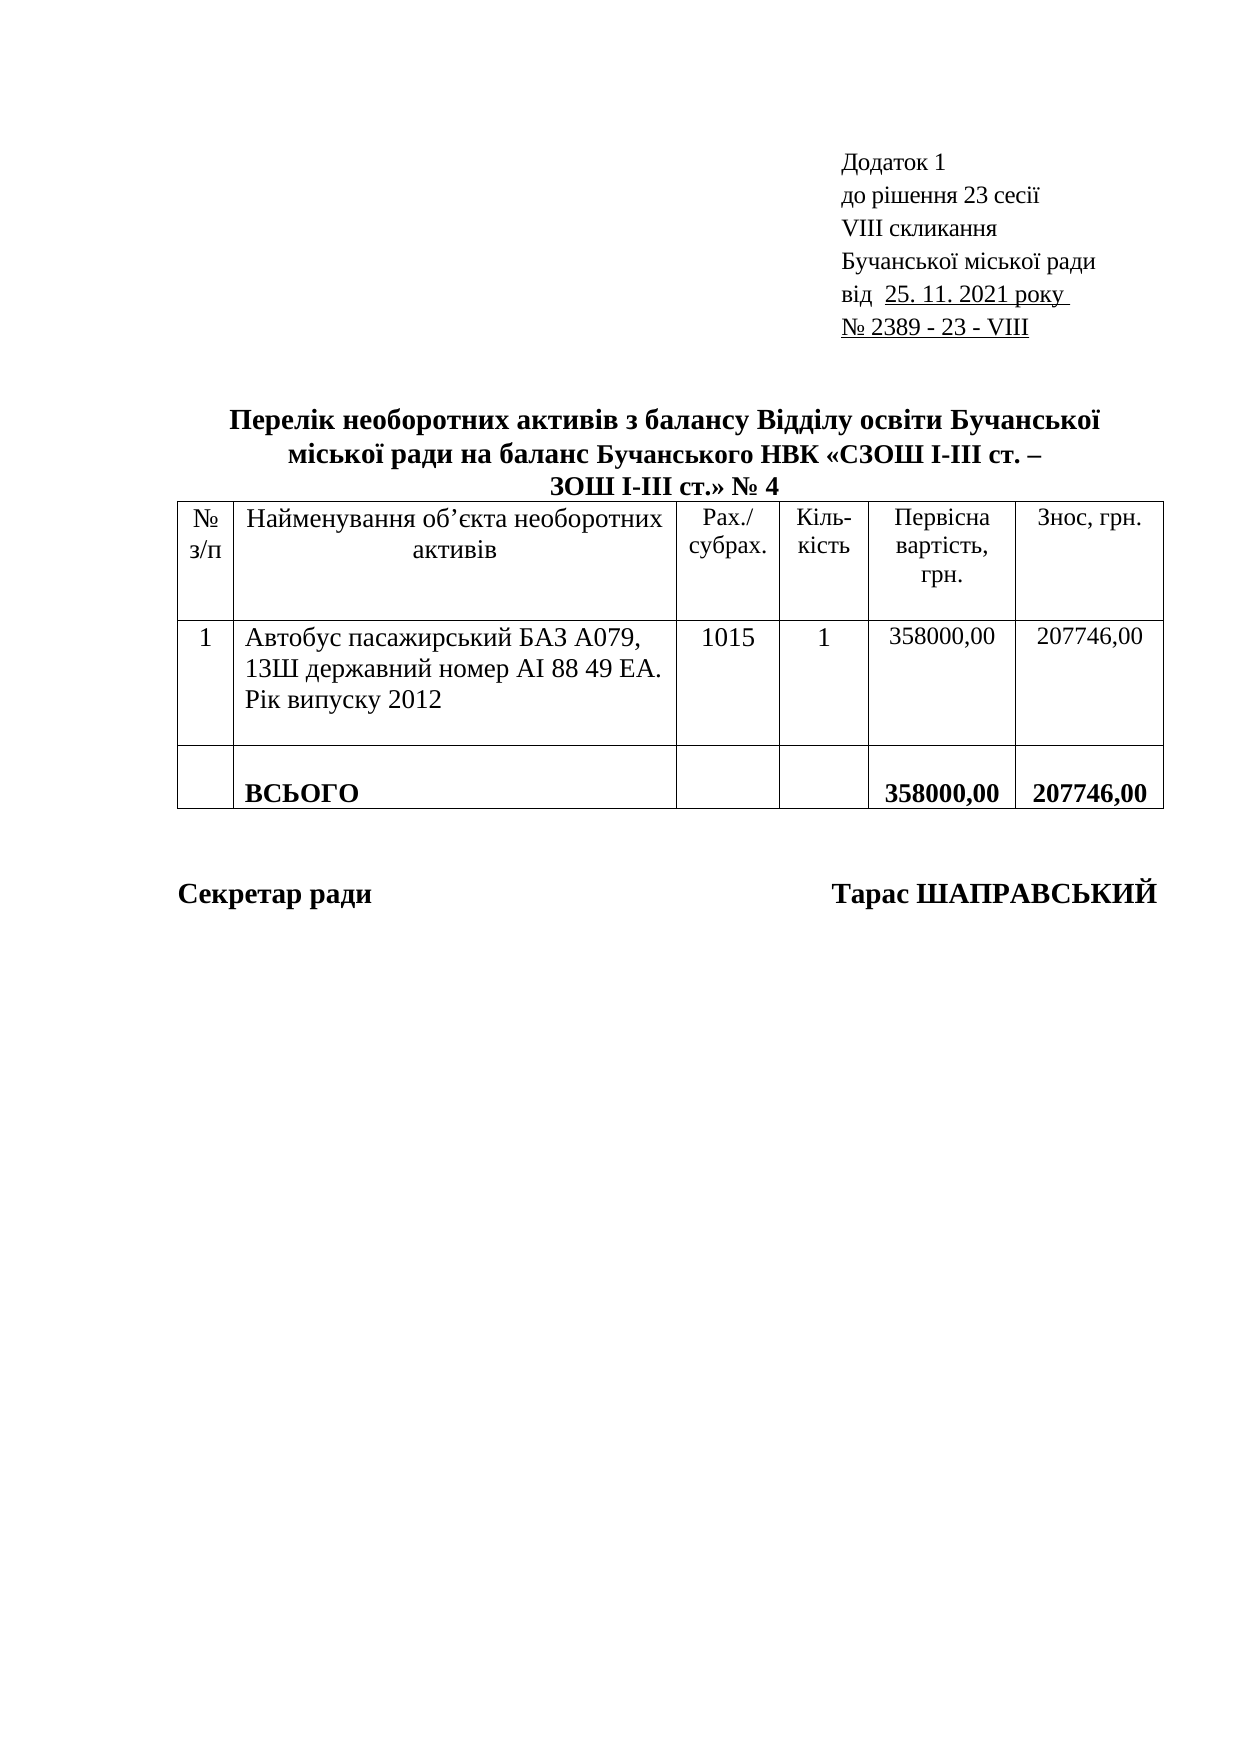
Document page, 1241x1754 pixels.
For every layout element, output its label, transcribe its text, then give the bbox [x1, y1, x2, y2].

table_header Кіль-кість [780, 502, 868, 620]
table_cell ВСЬОГО [234, 746, 676, 808]
table_header № з/п [178, 502, 233, 620]
table_cell 207746,00 [1016, 621, 1163, 744]
table_cell 1 [178, 621, 233, 744]
text Бучанської міської ради від 25. 11. 2021 року [841, 246, 1152, 308]
table_cell [178, 746, 233, 808]
text міської ради на баланс Бучанського НВК «СЗОШ І-ІІІ ст. – [177, 436, 1152, 469]
table_header Первісна вартість, грн. [869, 502, 1015, 620]
table_cell 1015 [677, 621, 779, 744]
table_cell Автобус пасажирський БАЗ А079, 13Ш державний номер АІ 88 49 ЕА. Рік випуску 2012 [234, 621, 676, 744]
text Секретар ради Тарас ШАПРАВСЬКИЙ [177, 876, 1167, 909]
table_cell 207746,00 [1016, 746, 1163, 808]
table_cell [780, 746, 868, 808]
text Перелік необоротних активів з балансу Відділу освіти Бучанської [177, 402, 1152, 436]
text Додаток 1 [841, 147, 1152, 176]
text VIIІ скликання [841, 213, 1152, 242]
text № 2389 - 23 - VIIІ [841, 312, 1152, 341]
table_header Знос, грн. [1016, 502, 1163, 620]
table_header Рах./ субрах. [677, 502, 779, 620]
table_header Найменування об’єкта необоротних активів [234, 502, 676, 620]
table_cell [677, 746, 779, 808]
table_cell 1 [780, 621, 868, 744]
text до рішення 23 сесії [841, 180, 1152, 209]
text ЗОШ І-ІІІ ст.» № 4 [177, 469, 1152, 501]
table_cell 358000,00 [869, 746, 1015, 808]
table_cell 358000,00 [869, 621, 1015, 744]
